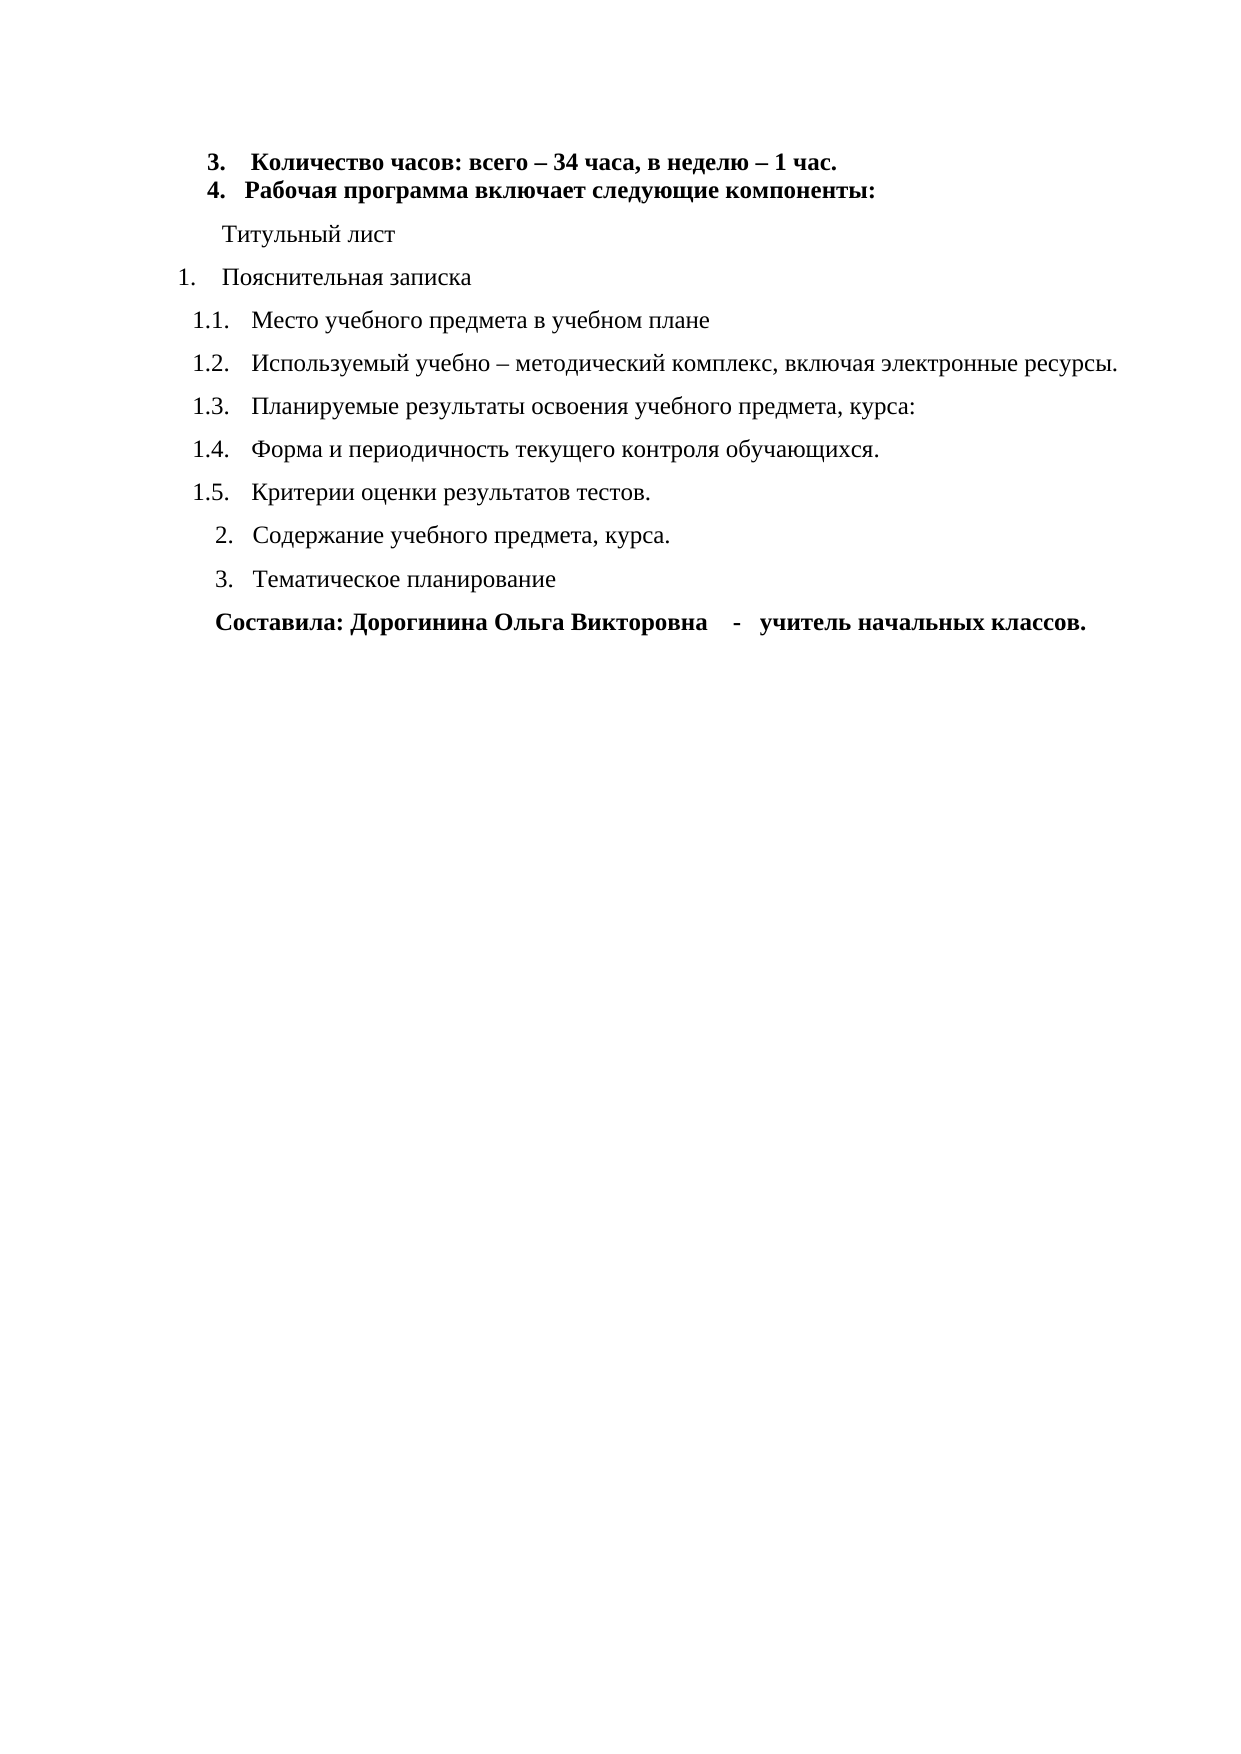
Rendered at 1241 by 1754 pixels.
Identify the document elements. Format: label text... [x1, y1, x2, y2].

list Пояснительная записка [177, 262, 1152, 291]
list Форма и периодичность текущего контроля обучающихся. [192, 434, 1152, 463]
list Содержание учебного предмета, курса. [215, 521, 1152, 549]
list Планируемые результаты освоения учебного предмета, курса: [192, 391, 1152, 420]
list Рабочая программа включает следующие компоненты: [207, 176, 1152, 204]
list Титульный лист [222, 219, 1152, 247]
list Место учебного предмета в учебном плане [192, 305, 1152, 334]
text Составила: Дорогинина Ольга Викторовна - учитель начальных классов. [215, 607, 1152, 636]
list Используемый учебно – методический комплекс, включая электронные ресурсы. [192, 348, 1152, 377]
list Критерии оценки результатов тестов. [192, 477, 1152, 506]
list Количество часов: всего – 34 часа, в неделю – 1 час. [207, 147, 1152, 176]
list Тематическое планирование [215, 564, 1152, 592]
